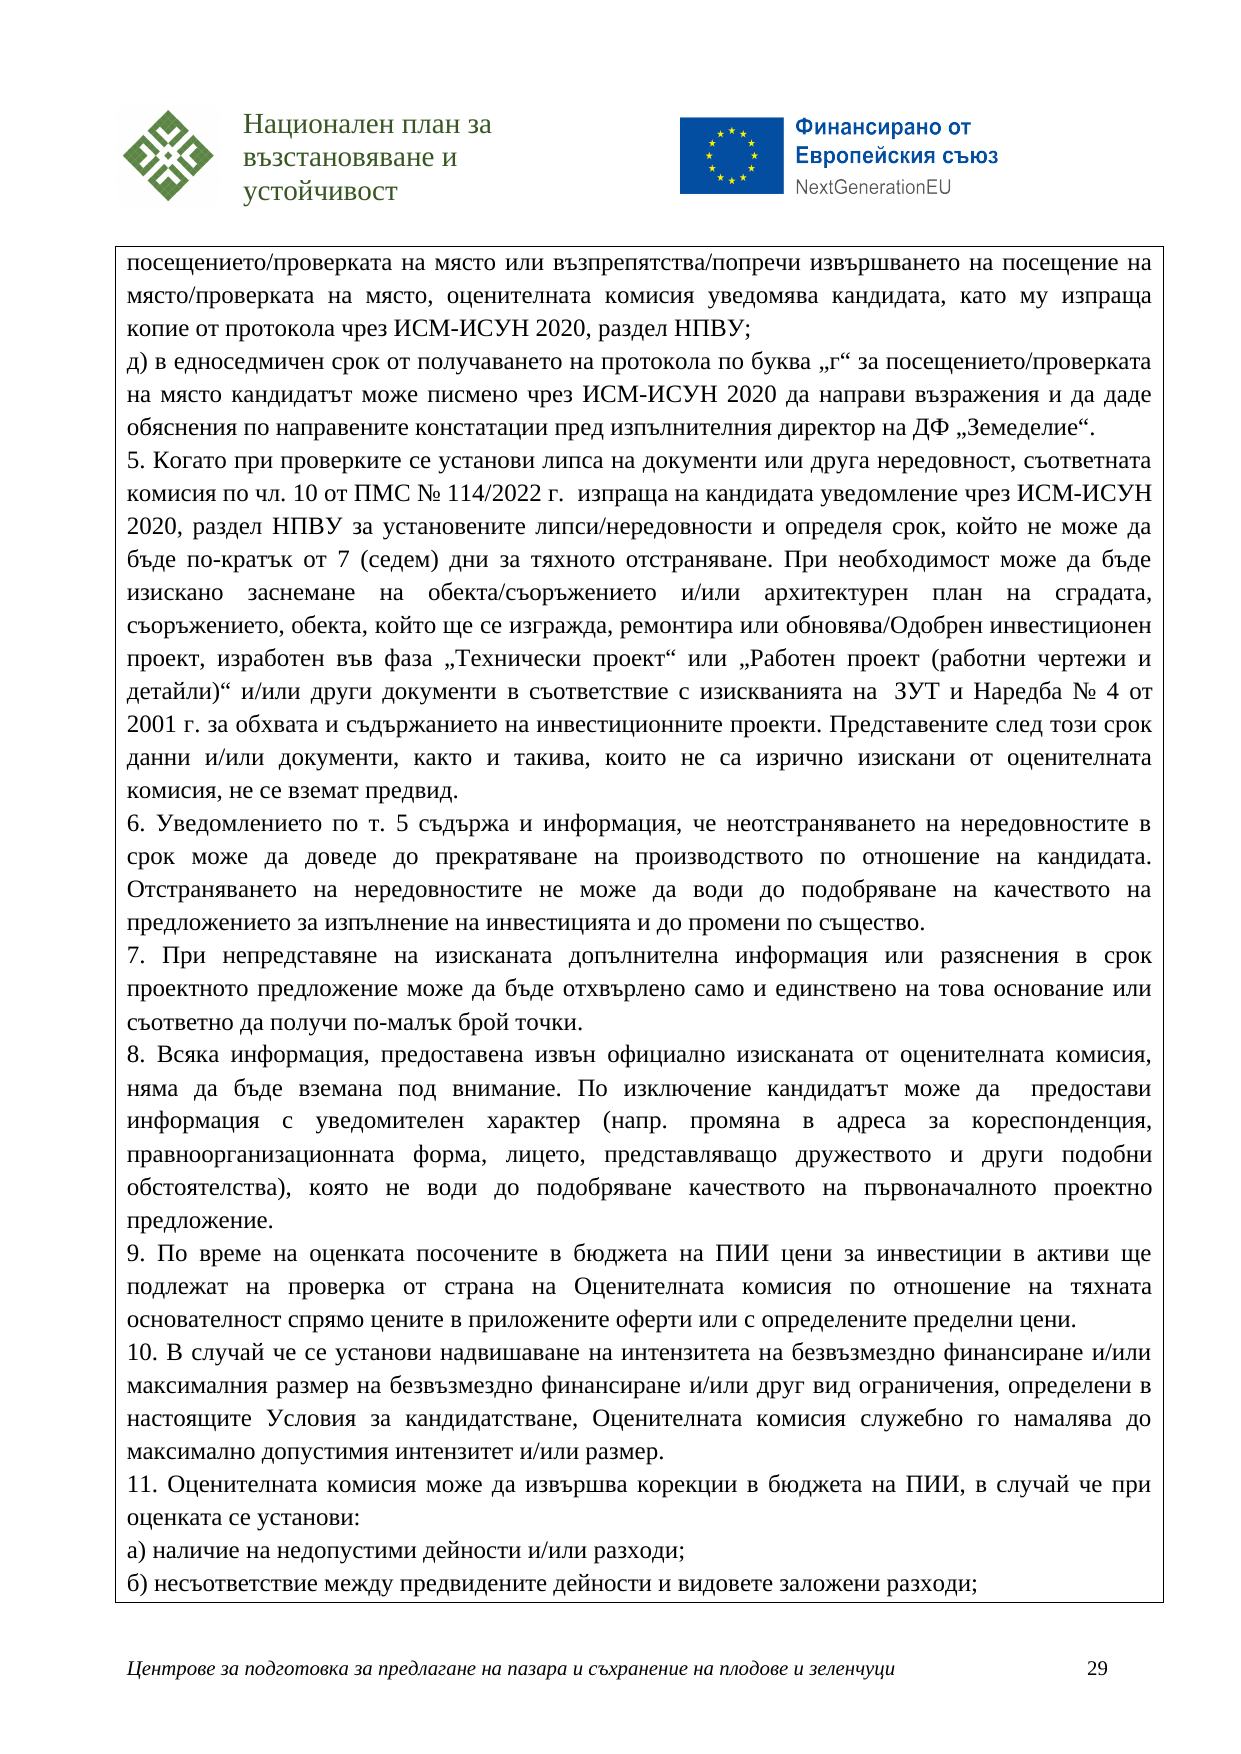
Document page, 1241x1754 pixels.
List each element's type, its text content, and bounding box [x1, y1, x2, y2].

picture [672, 105, 1028, 204]
picture [114, 105, 222, 206]
